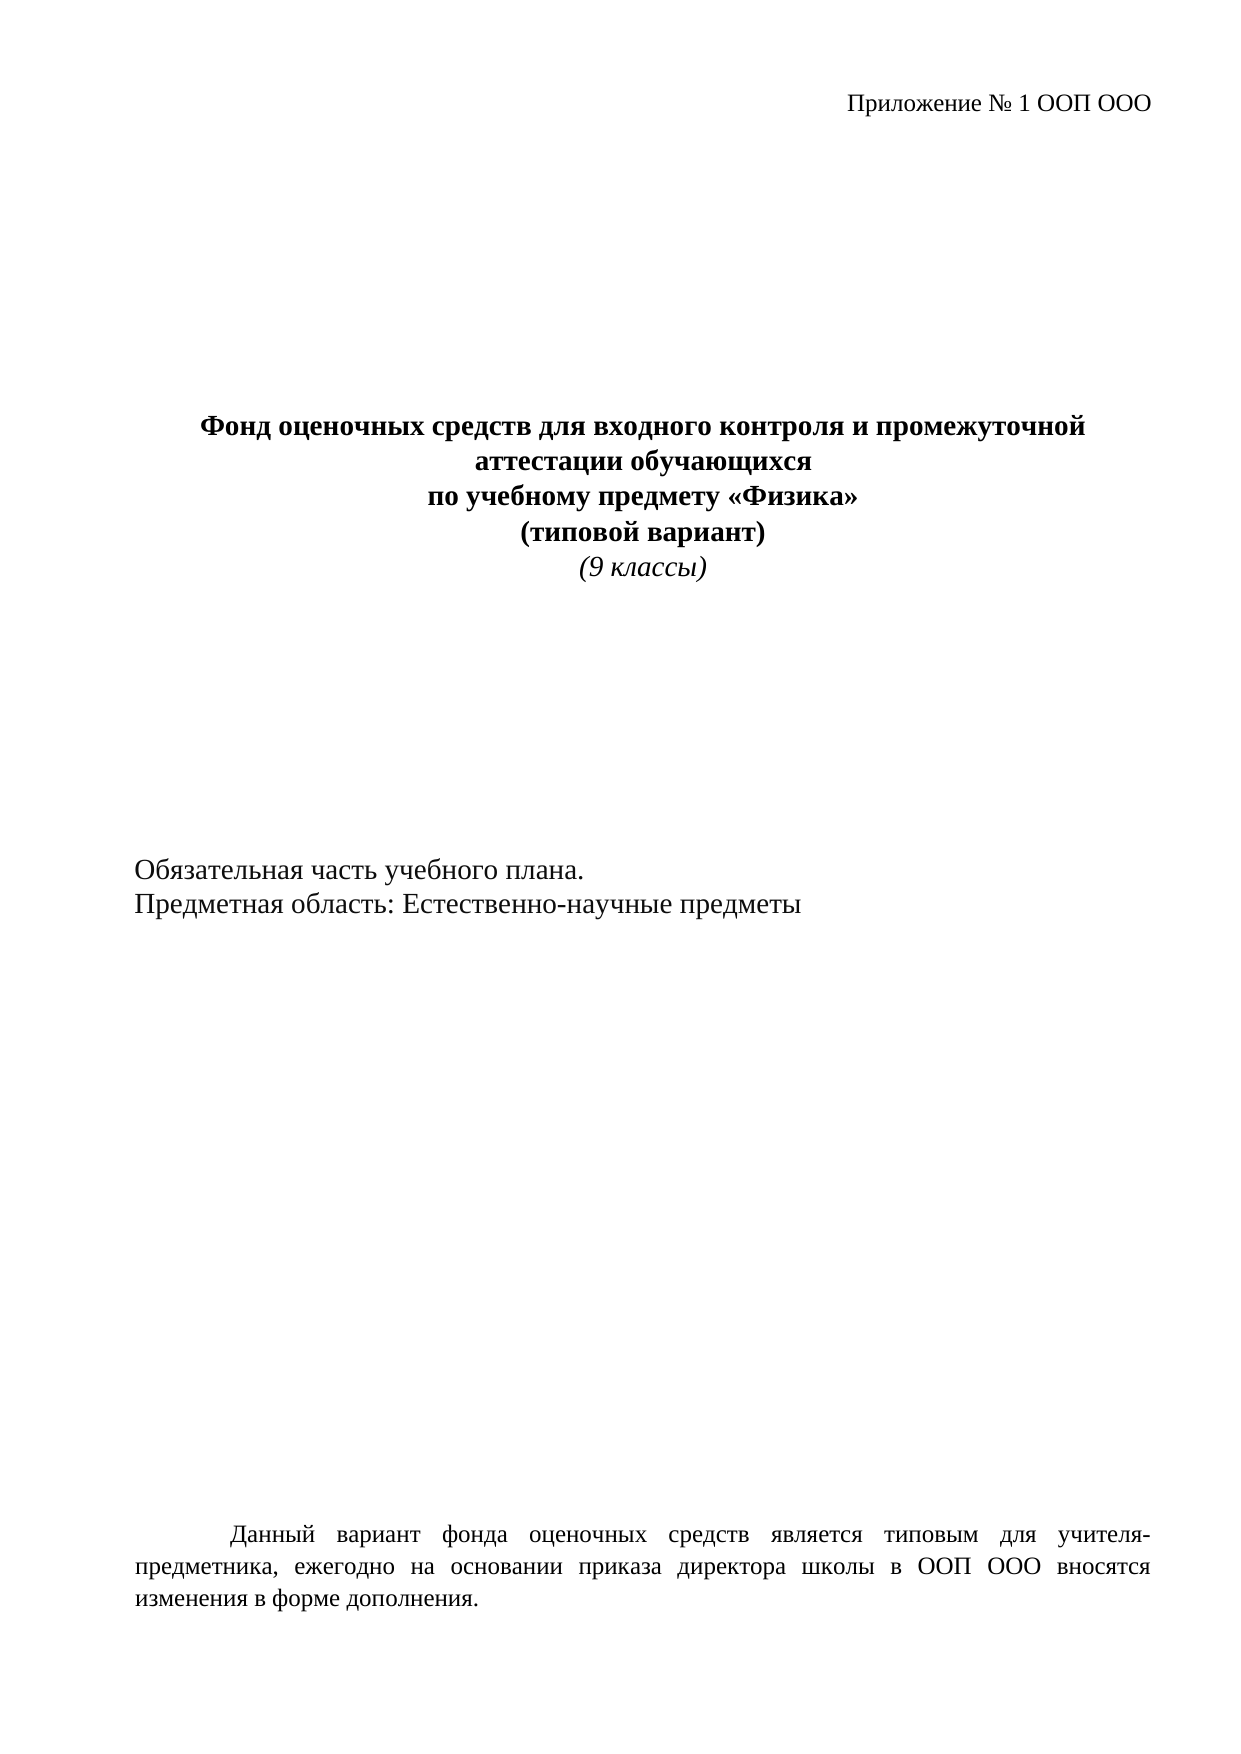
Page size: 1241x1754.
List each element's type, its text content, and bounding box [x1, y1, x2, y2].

text Фонд оценочных средств для входного контроля и промежуточной аттестации обучающихся [134, 408, 1152, 477]
text Данный вариант фонда оценочных средств является типовым для учителя-предметника, ежегодно на основании приказа директора школы в ООП ООО вносятся изменения в форме дополнения. [135, 1519, 1152, 1612]
text Обязательная часть учебного плана. [134, 852, 1152, 886]
text (типовой вариант) [134, 514, 1152, 547]
text Предметная область: Естественно-научные предметы [134, 886, 1152, 919]
text Приложение № 1 ООП ООО [134, 88, 1152, 117]
text (9 классы) [134, 549, 1152, 582]
text по учебному предмету «Физика» [134, 478, 1152, 512]
